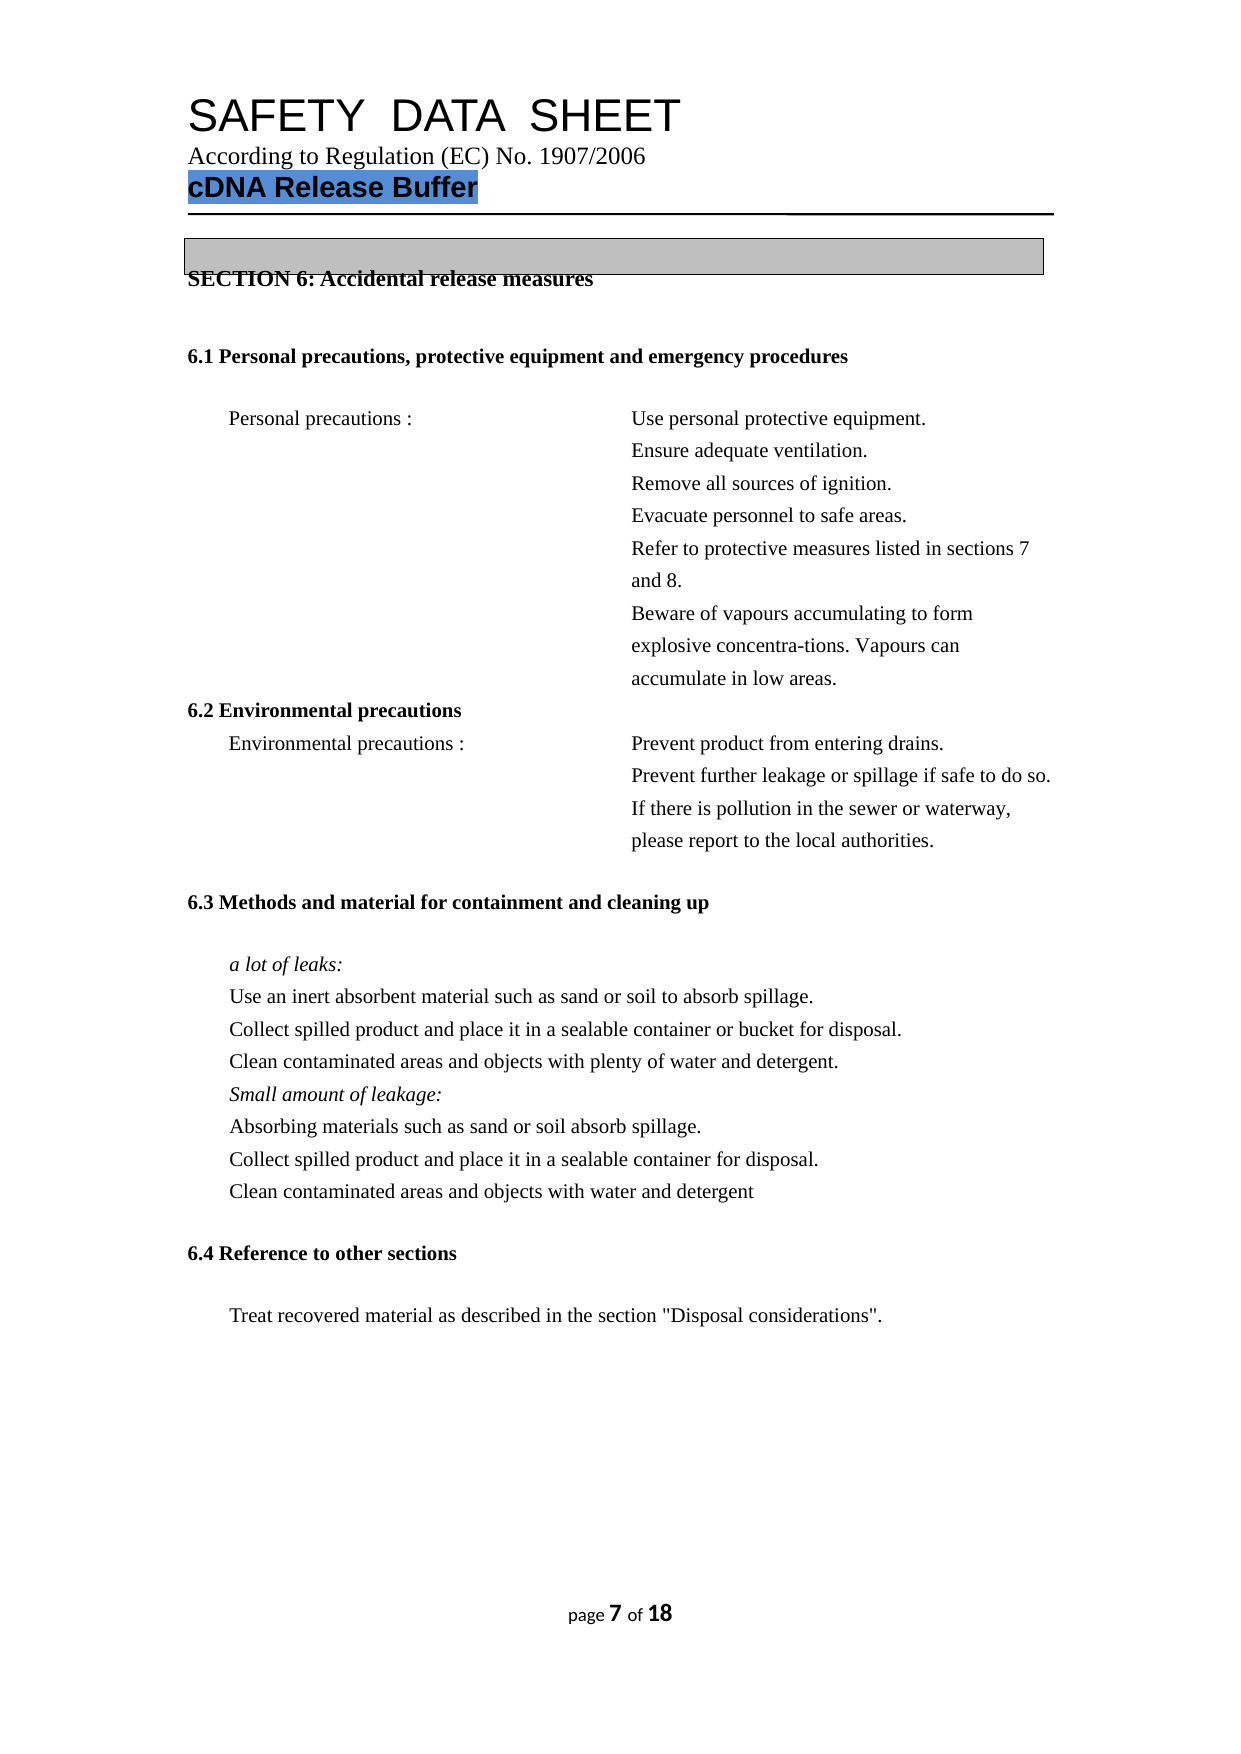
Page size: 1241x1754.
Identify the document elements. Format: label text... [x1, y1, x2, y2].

text Clean contaminated areas and objects with plenty of water and detergent. [187, 1045, 1053, 1077]
text Collect spilled product and place it in a sealable container for disposal. [187, 1142, 1053, 1175]
table_header Use personal protective equipment. Ensure adequate ventilation. Remove all sources of ignition. Evacuate personnel to safe areas. Refer to protective measures listed in sections 7 and 8. Beware of vapours accumulating to form explosive concentra-tions. Vapours can accumulate in low areas. [620, 402, 1064, 694]
text Small amount of leakage: [187, 1077, 1053, 1110]
text Treat recovered material as described in the section "Disposal considerations". [187, 1298, 1053, 1331]
text 6.1 Personal precautions, protective equipment and emergency procedures [187, 340, 1053, 372]
text 6.2 Environmental precautions [187, 694, 1053, 727]
table_header Environmental precautions : [217, 727, 620, 857]
text Collect spilled product and place it in a sealable container or bucket for disposal. [187, 1012, 1053, 1045]
text Clean contaminated areas and objects with water and detergent [187, 1175, 1053, 1207]
text SECTION 6: Accidental release measures [187, 262, 1053, 294]
text 6.3 Methods and material for containment and cleaning up [187, 886, 1053, 918]
text Absorbing materials such as sand or soil absorb spillage. [187, 1110, 1053, 1142]
text 6.4 Reference to other sections [187, 1237, 1053, 1269]
text Use an inert absorbent material such as sand or soil to absorb spillage. [187, 980, 1053, 1012]
text a lot of leaks: [187, 947, 1053, 980]
table_header Prevent product from entering drains. Prevent further leakage or spillage if safe to do so. If there is pollution in the sewer or waterway, please report to the local authorities. [620, 727, 1064, 857]
table_header Personal precautions : [217, 402, 620, 694]
